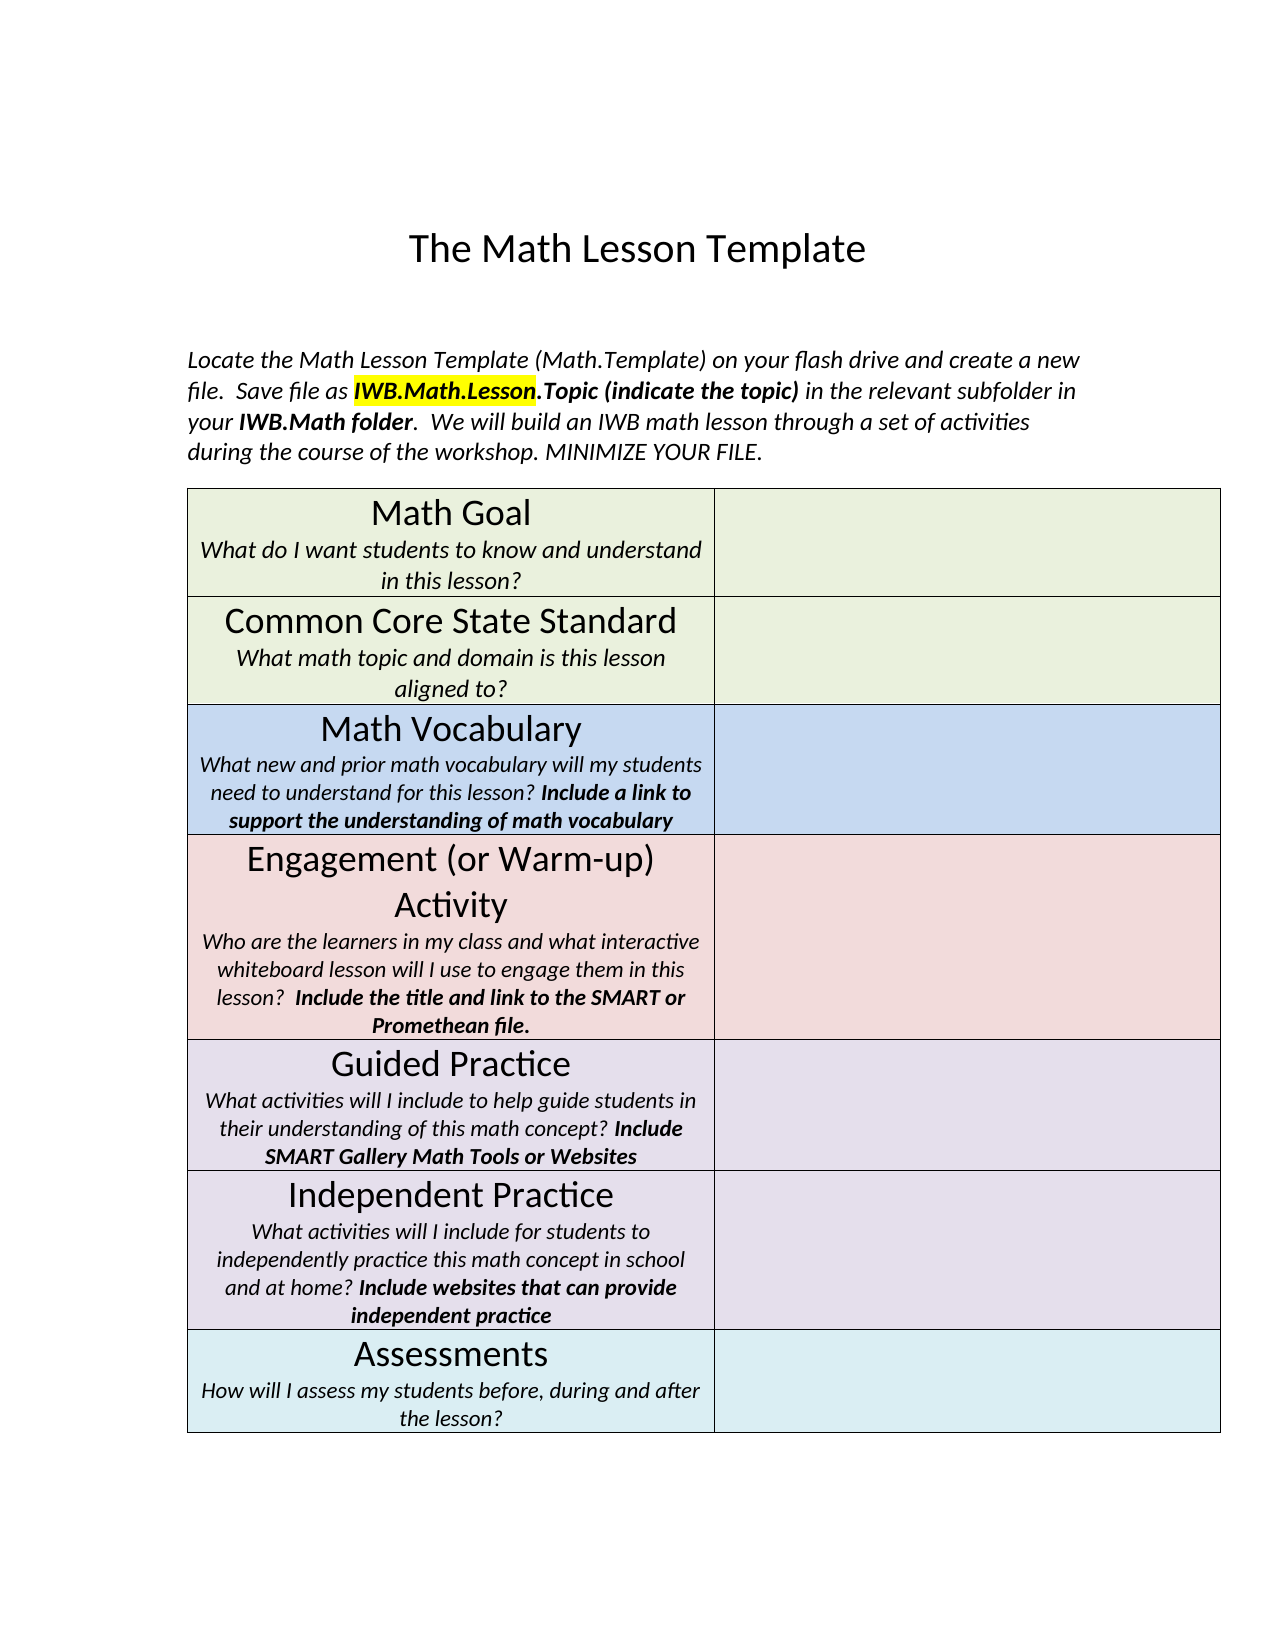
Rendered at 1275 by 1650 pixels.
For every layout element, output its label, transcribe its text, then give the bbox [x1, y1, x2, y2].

table_header Math Goal What do I want students to know and understand in this lesson? [188, 489, 714, 596]
table_cell Guided Practice What activities will I include to help guide students in their understanding of this math concept? Include SMART Gallery Math Tools or Websites [188, 1040, 714, 1170]
table_cell [715, 1171, 1220, 1329]
text The Math Lesson Template [187, 222, 1087, 272]
table_cell Independent Practice What activities will I include for students to independently practice this math concept in school and at home? Include websites that can provide independent practice [188, 1171, 714, 1329]
table_header [715, 489, 1220, 596]
table_cell [715, 1040, 1220, 1170]
text Locate the Math Lesson Template (Math.Template) on your flash drive and create a new file. Save file as IWB.Math.Lesson.Topic (indicate the topic) in the relevant subfolder in your IWB.Math folder. We will build an IWB math lesson through a set of activities during the course of the workshop. MINIMIZE YOUR FILE. [187, 345, 1087, 467]
table_cell [715, 1330, 1220, 1432]
table_cell Math Vocabulary What new and prior math vocabulary will my students need to understand for this lesson? Include a link to support the understanding of math vocabulary [188, 705, 714, 834]
table_cell [715, 705, 1220, 834]
table_cell [715, 597, 1220, 703]
table_cell Engagement (or Warm-up) Activity Who are the learners in my class and what interactive whiteboard lesson will I use to engage them in this lesson? Include the title and link to the SMART or Promethean file. [188, 835, 714, 1039]
table_cell Common Core State Standard What math topic and domain is this lesson aligned to? [188, 597, 714, 703]
table_cell [715, 835, 1220, 1039]
table_cell Assessments How will I assess my students before, during and after the lesson? [188, 1330, 714, 1432]
